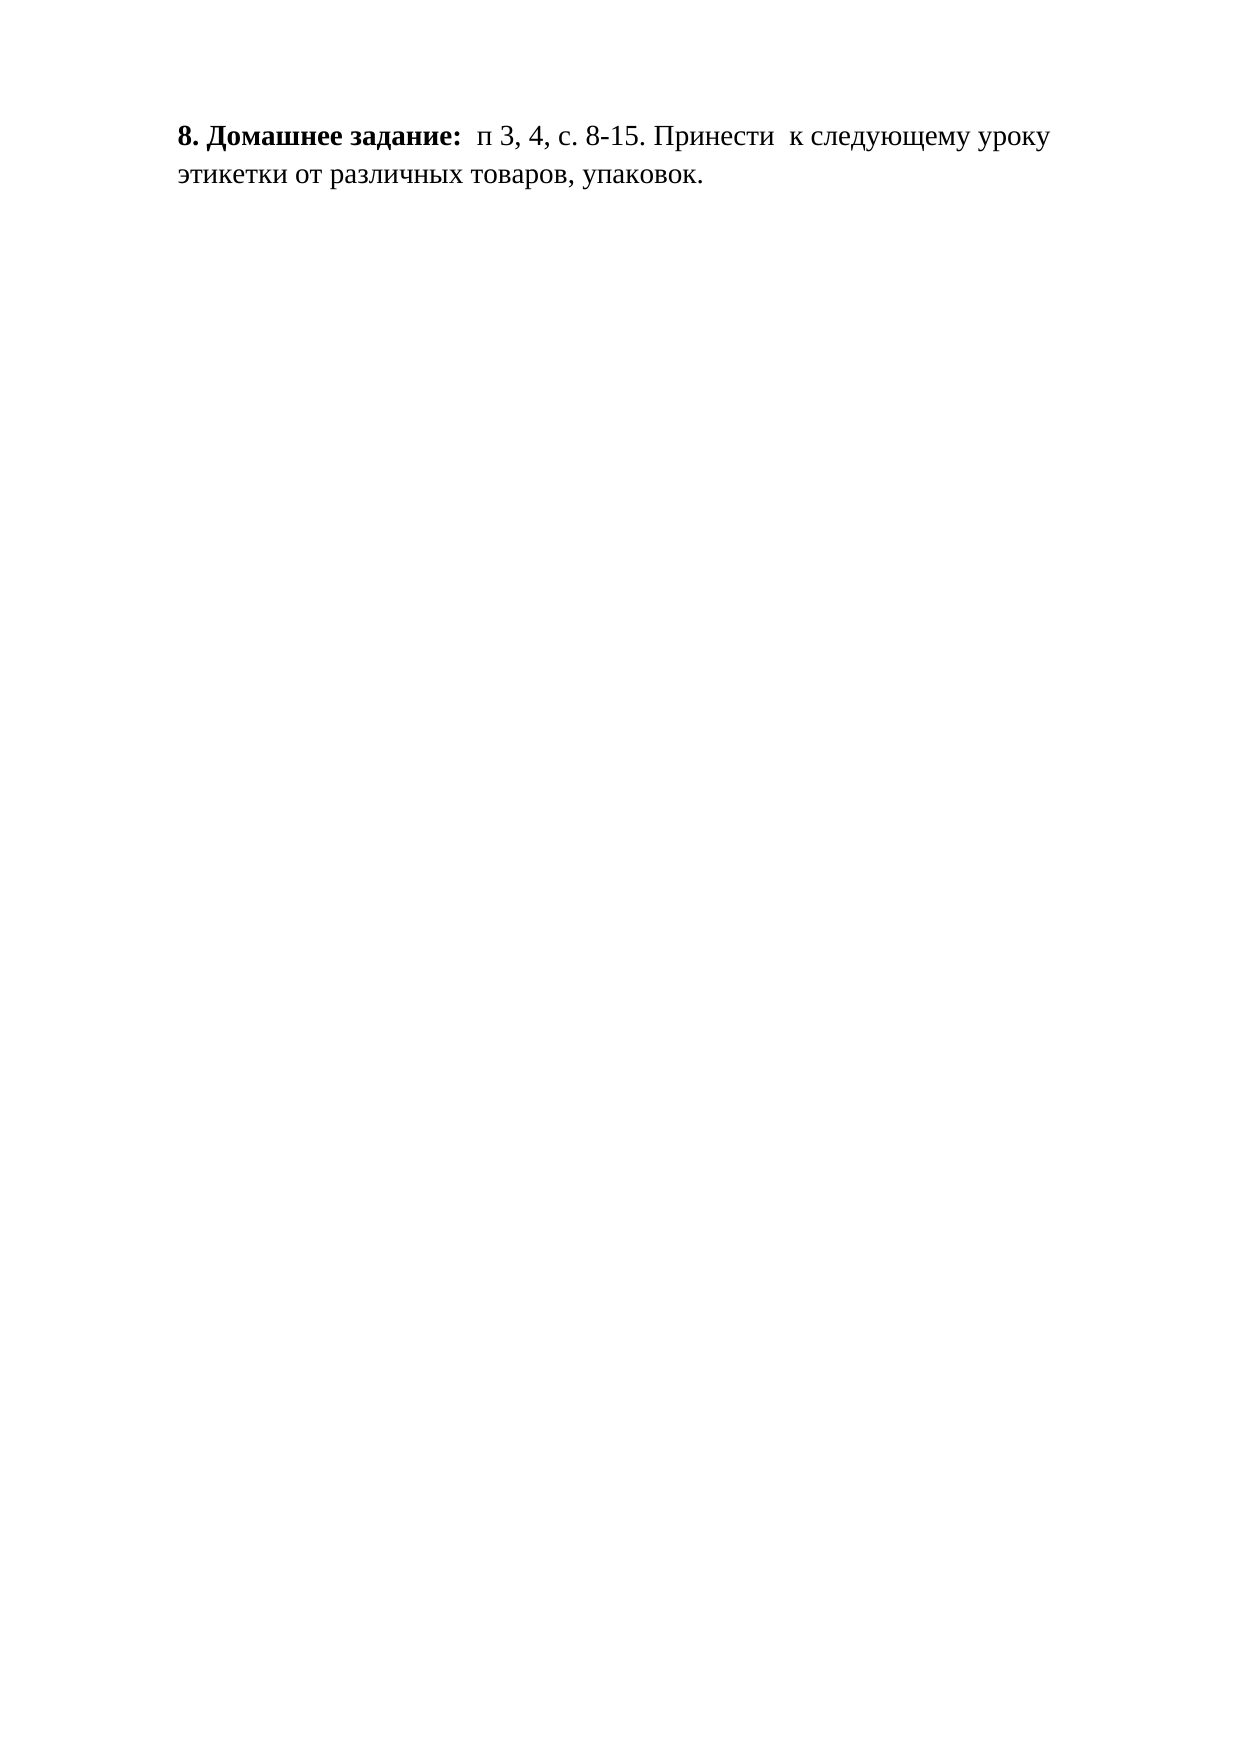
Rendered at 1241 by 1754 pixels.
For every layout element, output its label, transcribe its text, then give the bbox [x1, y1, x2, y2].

text 8. Домашнее задание: п 3, 4, с. 8-15. Принести к следующему уроку этикетки от различных товаров, упаковок. [177, 118, 1152, 190]
